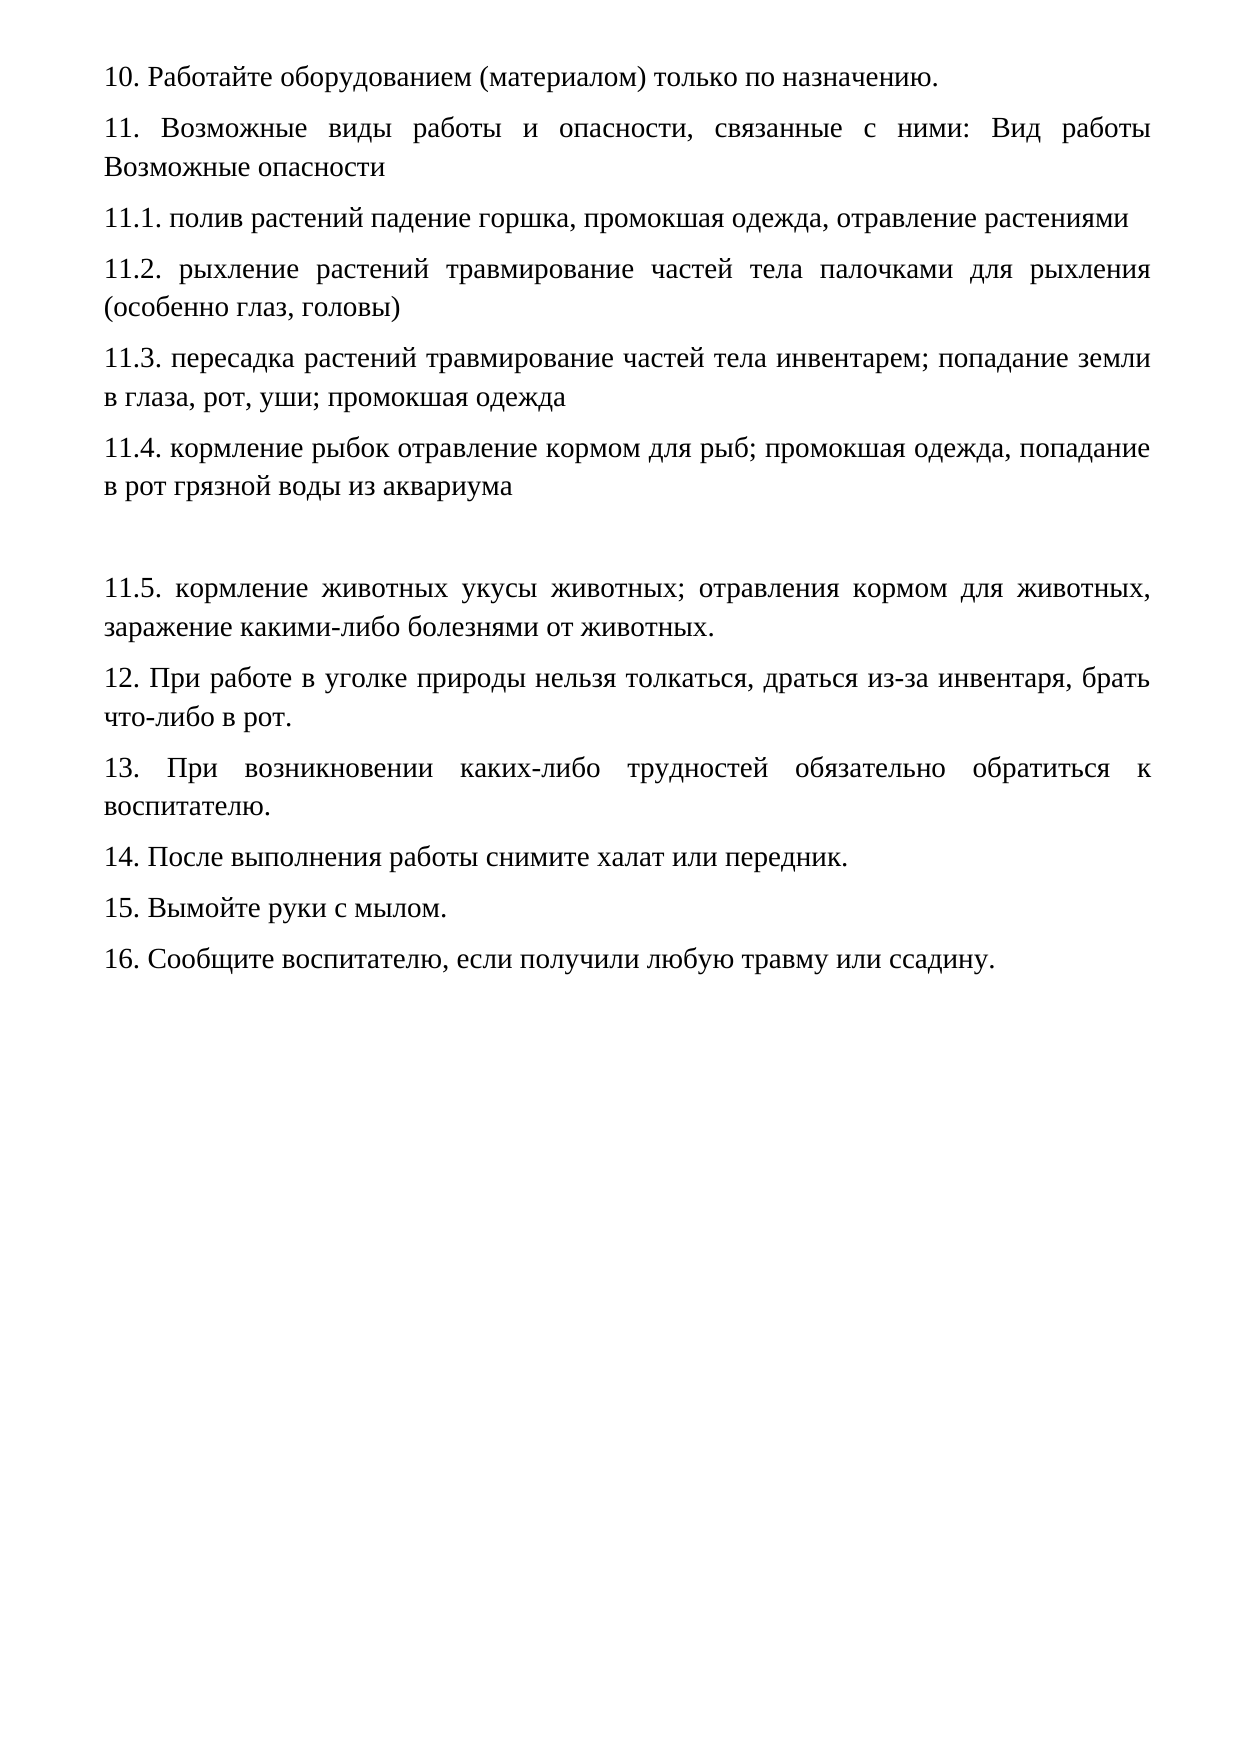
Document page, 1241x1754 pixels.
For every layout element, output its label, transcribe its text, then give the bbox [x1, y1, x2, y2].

text 12. При работе в уголке природы нельзя толкаться, драться из-за инвентаря, брать что-либо в рот. [103, 660, 1152, 732]
text 11.1. полив растений падение горшка, промокшая одежда, отравление растениями [103, 200, 1152, 233]
text 16. Сообщите воспитателю, если получили любую травму или ссадину. [103, 941, 1152, 975]
text 13. При возникновении каких-либо трудностей обязательно обратиться к воспитателю. [103, 750, 1152, 822]
text 15. Вымойте руки с мылом. [103, 890, 1152, 924]
text 11.5. кормление животных укусы животных; отравления кормом для животных, заражение какими-либо болезнями от животных. [103, 571, 1152, 643]
text 11.2. рыхление растений травмирование частей тела палочками для рыхления (особенно глаз, головы) [103, 251, 1152, 323]
text 14. После выполнения работы снимите халат или передник. [103, 839, 1152, 873]
text 11. Возможные виды работы и опасности, связанные с ними: Вид работы Возможные опасности [103, 110, 1152, 182]
text 11.3. пересадка растений травмирование частей тела инвентарем; попадание земли в глаза, рот, уши; промокшая одежда [103, 340, 1152, 412]
text 10. Работайте оборудованием (материалом) только по назначению. [103, 59, 1152, 93]
text 11.4. кормление рыбок отравление кормом для рыб; промокшая одежда, попадание в рот грязной воды из аквариума [103, 430, 1152, 502]
